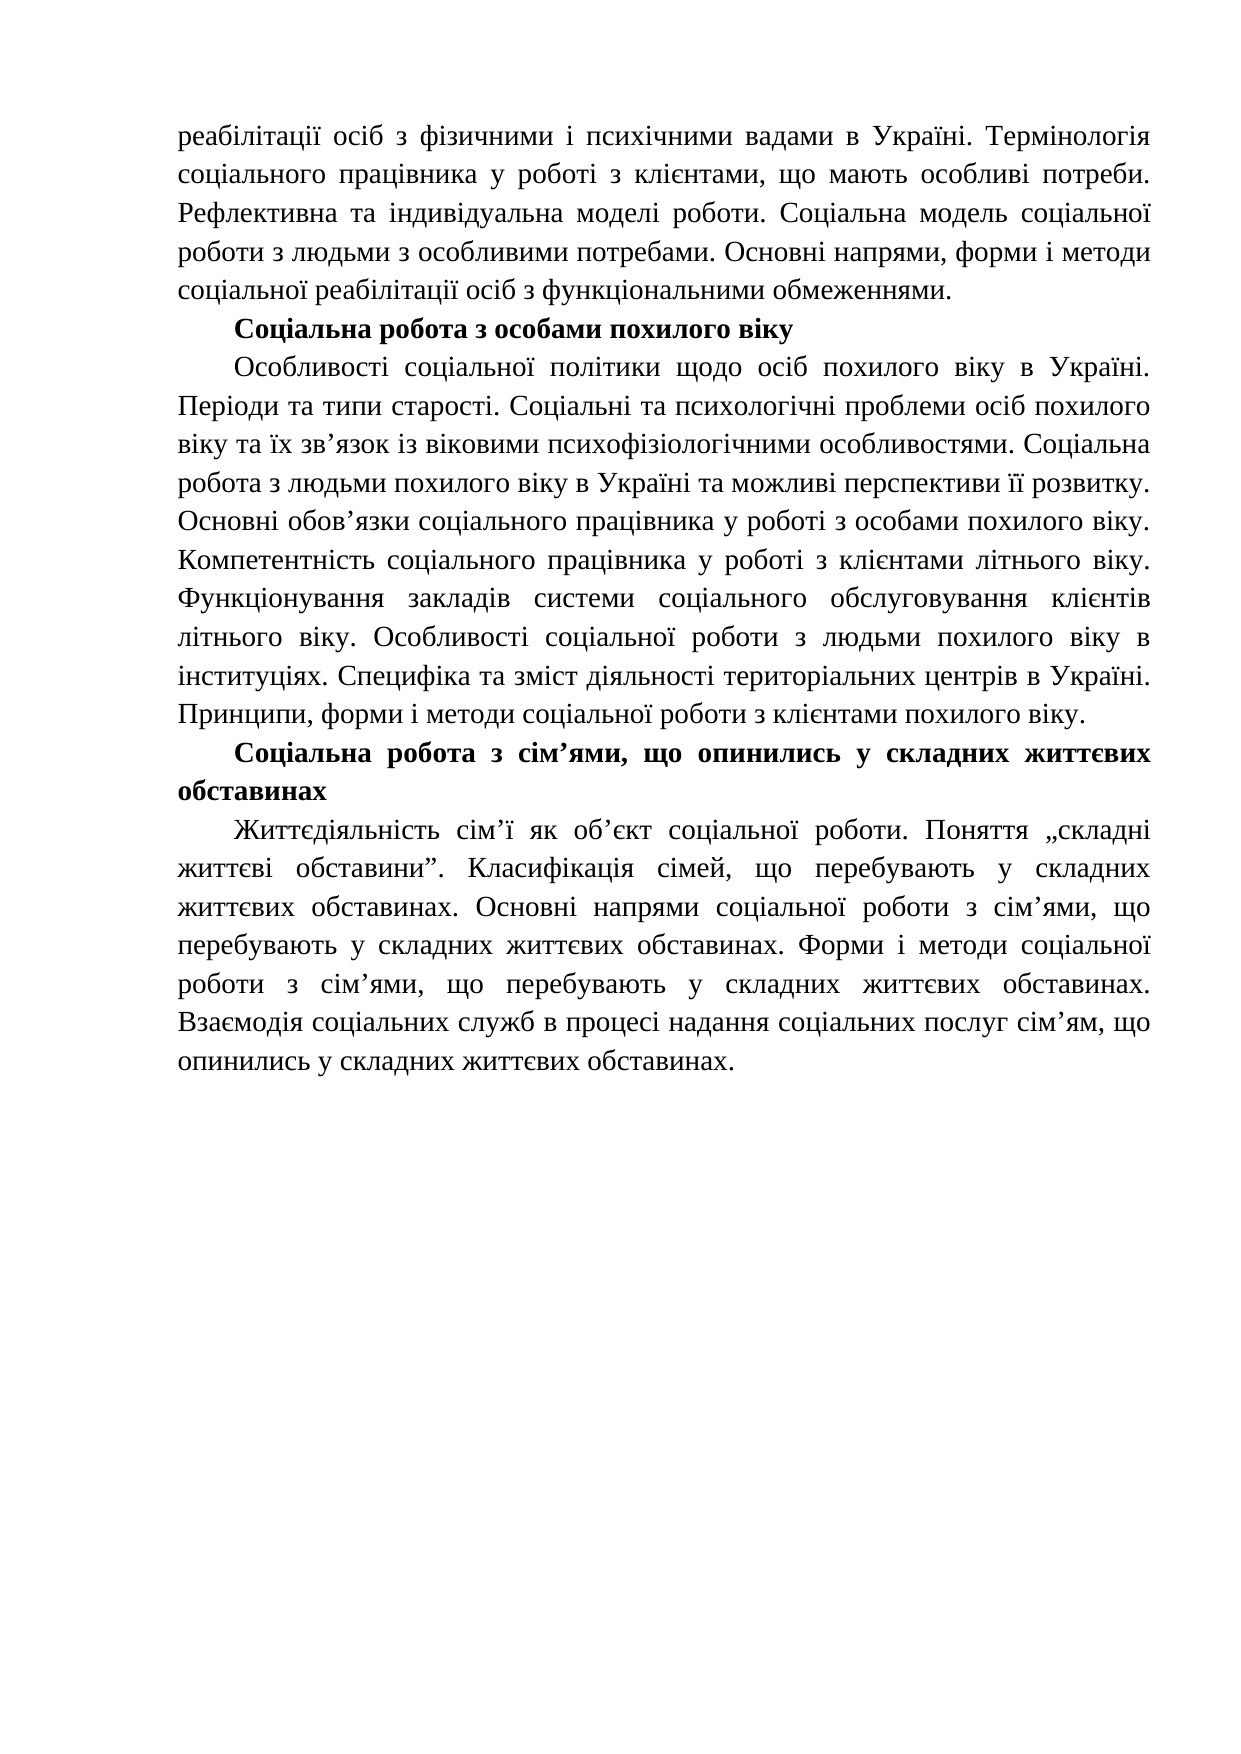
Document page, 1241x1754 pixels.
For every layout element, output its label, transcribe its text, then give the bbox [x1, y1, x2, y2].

text Соціальна робота з особами похилого віку [177, 311, 1152, 344]
text Життєдіяльність сім’ї як об’єкт соціальної роботи. Поняття „складні життєві обставини”. Класифікація сімей, що перебувають у складних життєвих обставинах. Основні напрями соціальної роботи з сім’ями, що перебувають у складних життєвих обставинах. Форми і методи соціальної роботи з сім’ями, що перебувають у складних життєвих обставинах. Взаємодія соціальних служб в процесі надання соціальних послуг сім’ям, що опинились у складних життєвих обставинах. [177, 812, 1152, 1077]
text Особливості соціальної політики щодо осіб похилого віку в Україні. Періоди та типи старості. Соціальні та психологічні проблеми осіб похилого віку та їх зв’язок із віковими психофізіологічними особливостями. Соціальна робота з людьми похилого віку в Україні та можливі перспективи її розвитку. Основні обов’язки соціального працівника у роботі з особами похилого віку. Компетентність соціального працівника у роботі з клієнтами літнього віку. Функціонування закладів системи соціального обслуговування клієнтів літнього віку. Особливості соціальної роботи з людьми похилого віку в інституціях. Специфіка та зміст діяльності територіальних центрів в Україні. Принципи, форми і методи соціальної роботи з клієнтами похилого віку. [177, 349, 1152, 730]
text Соціальна робота з сім’ями, що опинились у складних життєвих обставинах [177, 735, 1152, 807]
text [177, 118, 1152, 306]
